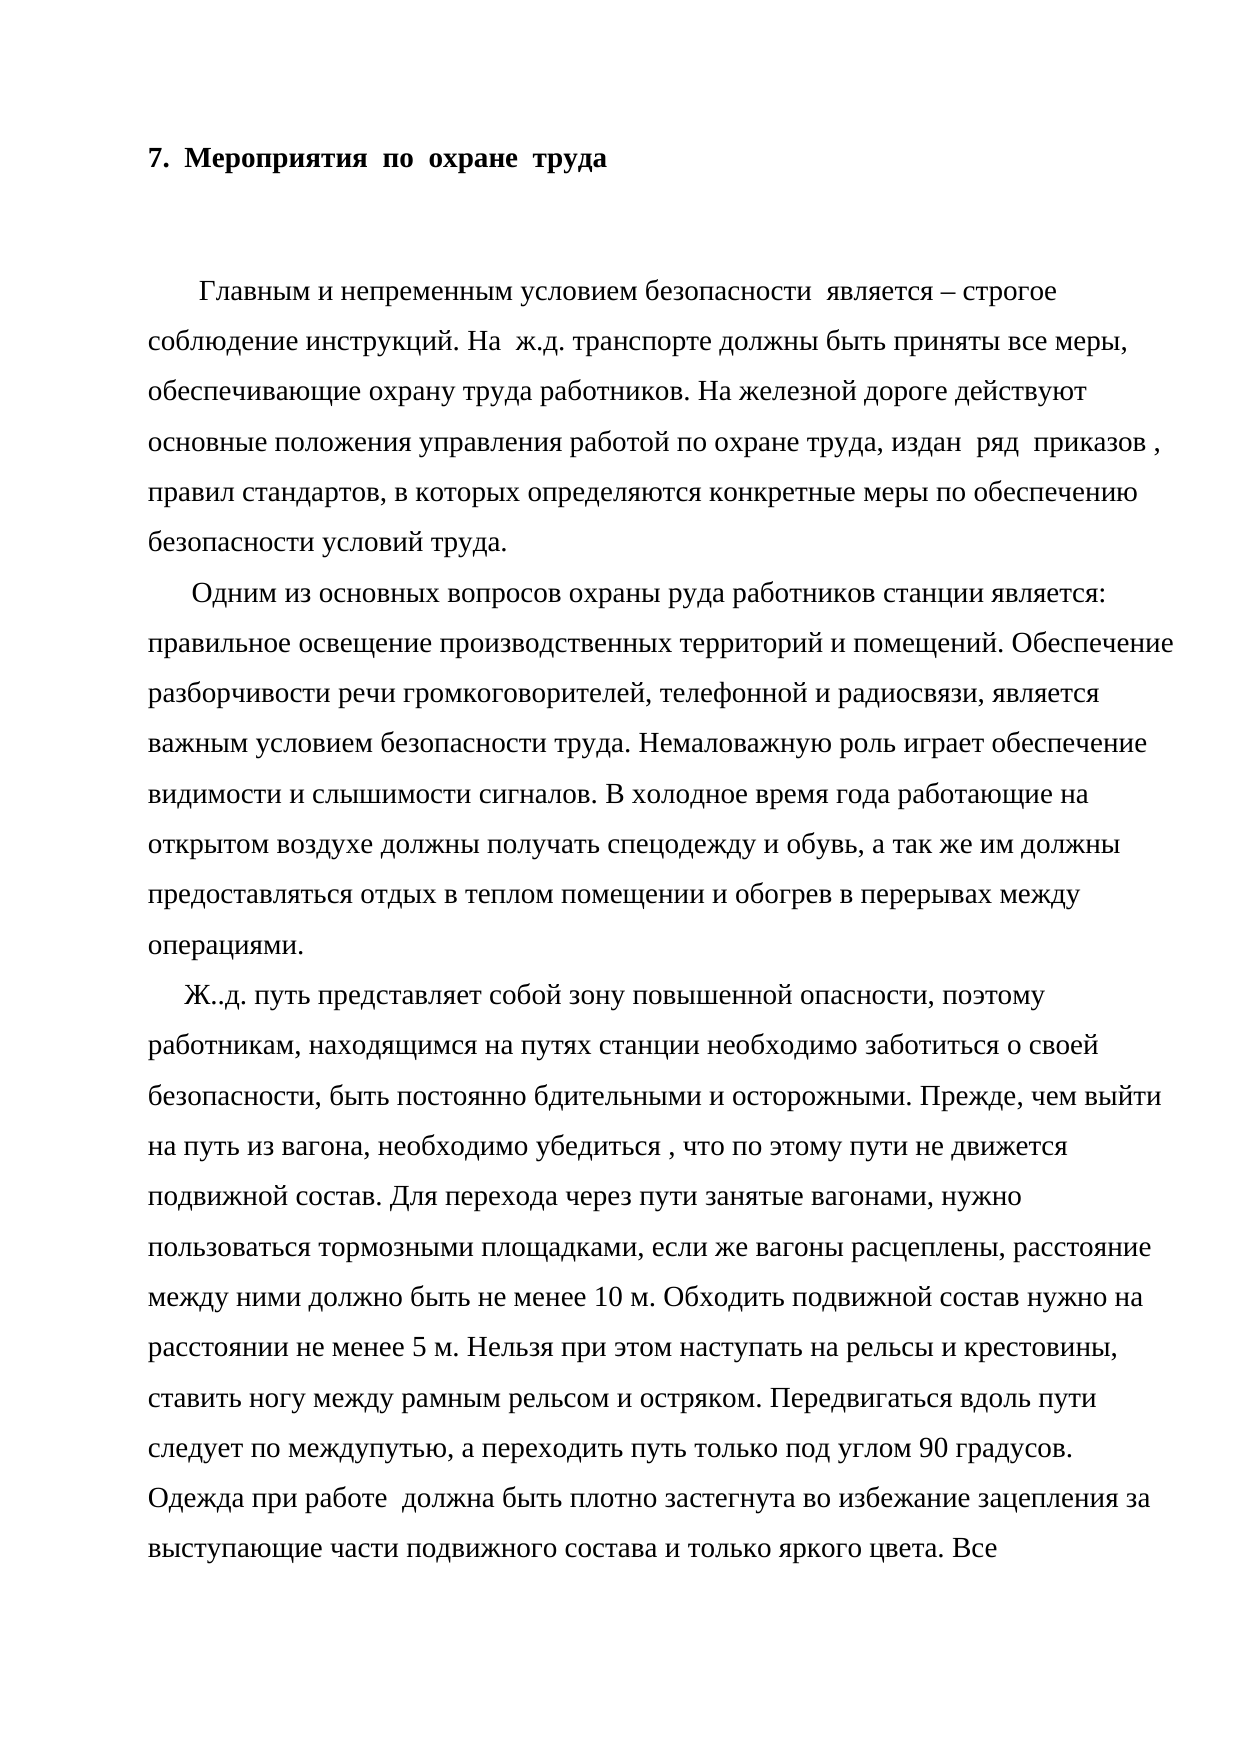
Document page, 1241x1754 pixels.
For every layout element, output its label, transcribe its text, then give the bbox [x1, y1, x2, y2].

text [148, 273, 1181, 1564]
text 7. Мероприятия по охране труда [148, 141, 1181, 174]
